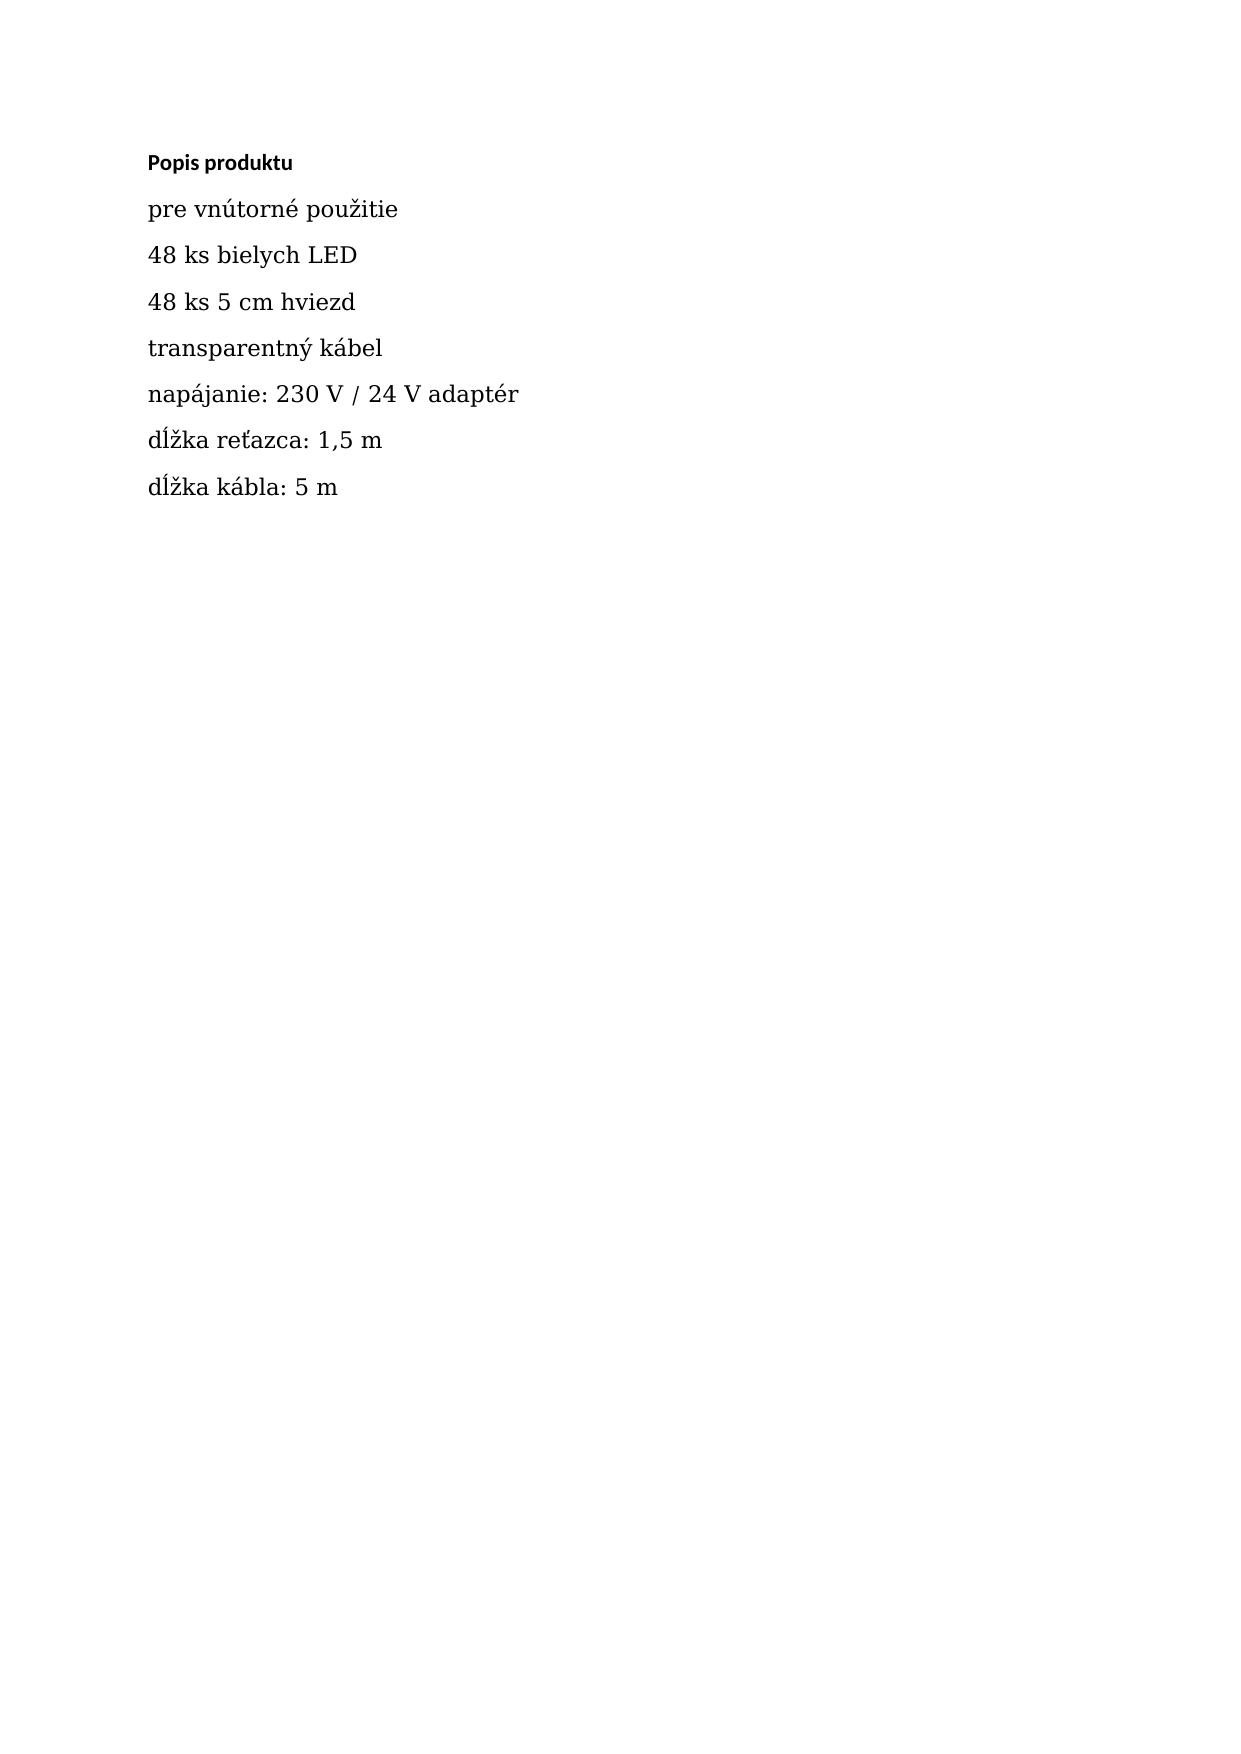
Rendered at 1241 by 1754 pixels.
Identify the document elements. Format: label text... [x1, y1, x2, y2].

text transparentný kábel [148, 333, 1093, 361]
text dĺžka reťazca: 1,5 m [148, 426, 1093, 454]
text dĺžka kábla: 5 m [148, 473, 1093, 500]
text 48 ks 5 cm hviezd [148, 287, 1093, 315]
text napájanie: 230 V / 24 V adaptér [148, 380, 1093, 407]
text pre vnútorné použitie [148, 194, 1093, 222]
text 48 ks bielych LED [148, 241, 1093, 268]
text Popis produktu [148, 148, 1093, 176]
